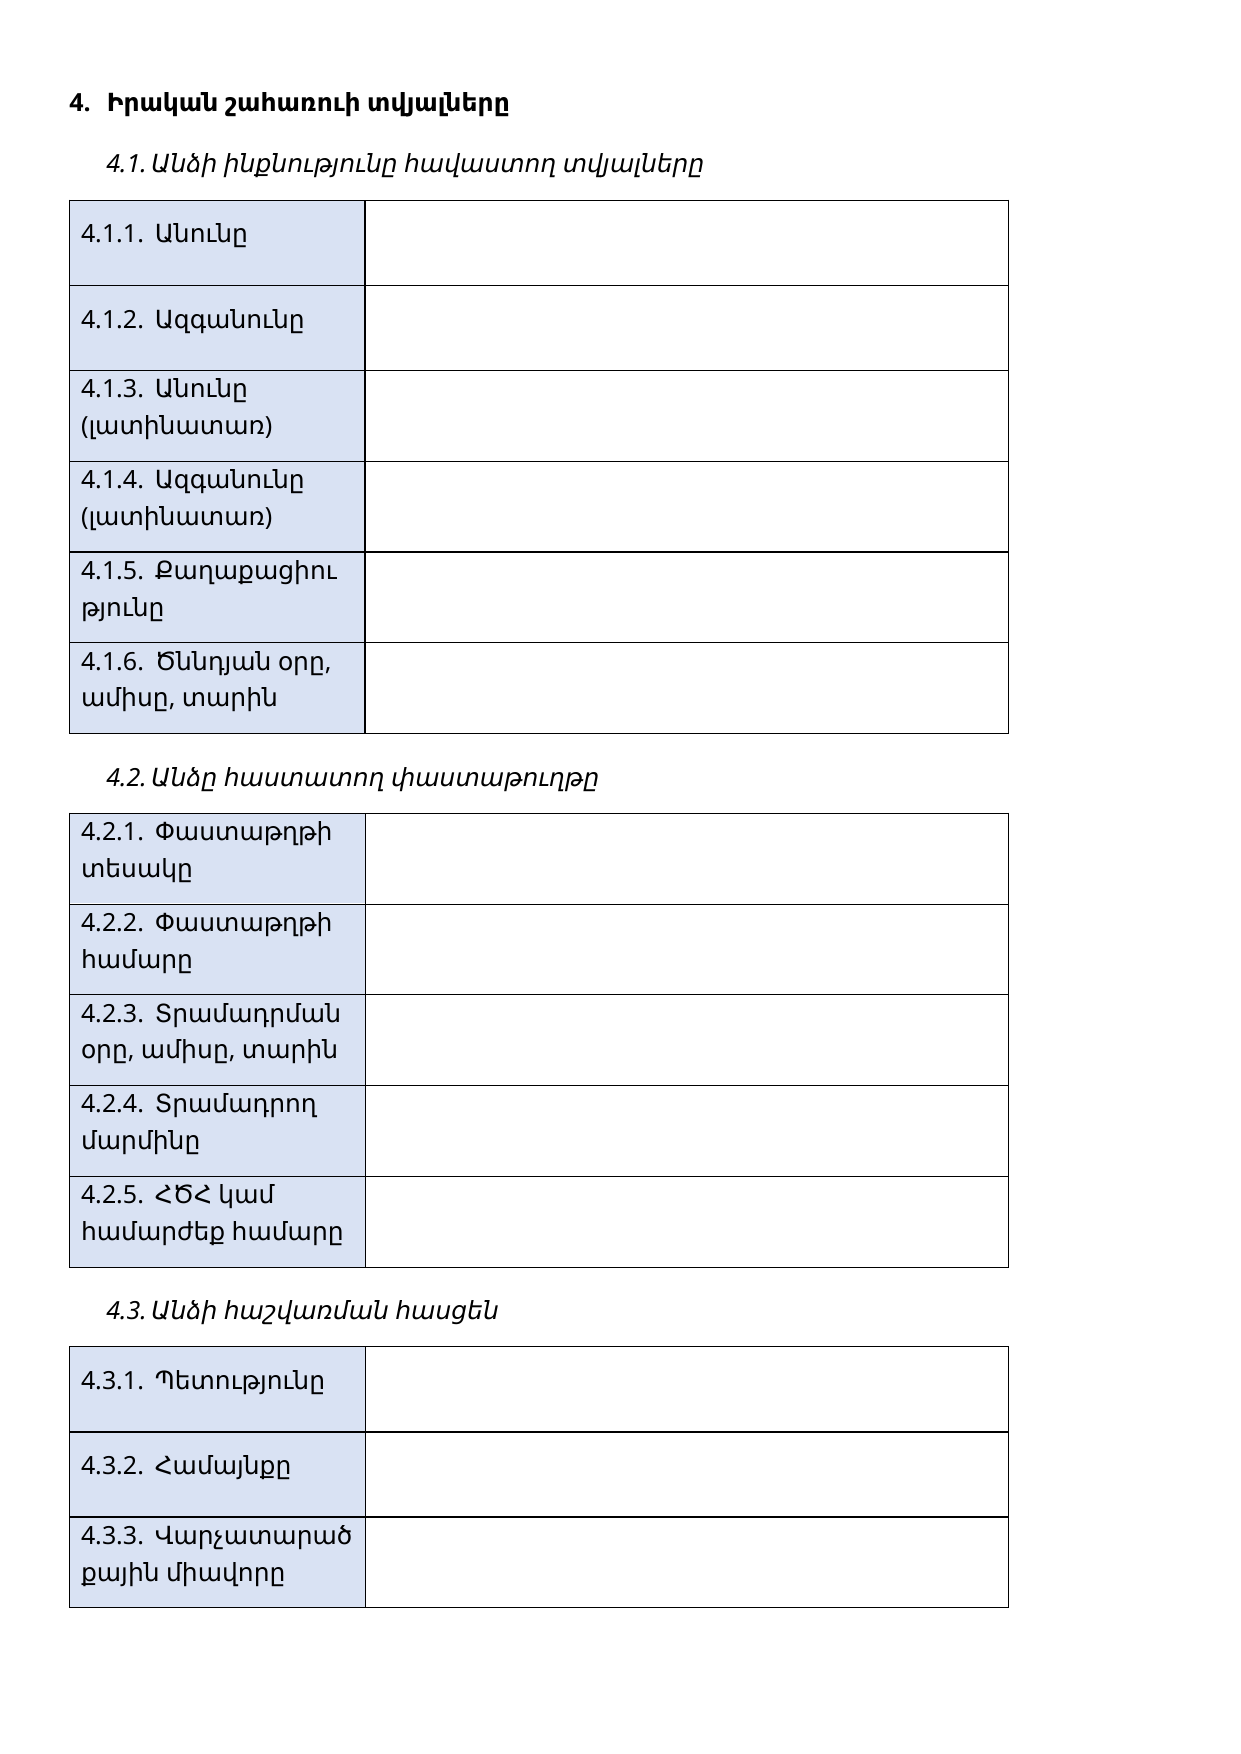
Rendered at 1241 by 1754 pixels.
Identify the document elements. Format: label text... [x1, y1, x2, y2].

table_cell ՀԾՀ կամ համարժեք համարը [70, 1177, 365, 1267]
table_header [366, 1347, 1008, 1431]
table_cell [366, 643, 1008, 733]
table_header Պետությունը [70, 1347, 365, 1431]
list Իրական շահառուի տվյալները [69, 84, 1172, 118]
table_cell [366, 1177, 1008, 1267]
table_cell Վարչատարածքային միավորը [70, 1518, 365, 1607]
table_cell Համայնքը [70, 1433, 365, 1516]
table_cell [366, 1086, 1008, 1176]
table_cell [366, 553, 1008, 642]
table_cell [366, 905, 1008, 994]
table_cell [366, 462, 1008, 551]
table_header [366, 201, 1008, 285]
table_cell [366, 1518, 1008, 1607]
table_cell [366, 286, 1008, 370]
table_header [366, 814, 1008, 903]
table_cell Փաստաթղթի համարը [70, 905, 365, 994]
list Անձի հաշվառման հասցեն [106, 1293, 1172, 1327]
list Անձի ինքնությունը հավաստող տվյալները [106, 146, 1172, 180]
table_cell [366, 371, 1008, 461]
table_cell Անունը (լատինատառ) [70, 371, 364, 461]
table_cell Ազգանունը [70, 286, 364, 370]
table_header Փաստաթղթի տեսակը [70, 814, 365, 903]
table_cell Տրամադրող մարմինը [70, 1086, 365, 1176]
table_cell Տրամադրման օրը, ամիսը, տարին [70, 995, 365, 1085]
table_cell Ծննդյան օրը, ամիսը, տարին [70, 643, 364, 733]
table_cell Ազգանունը (լատինատառ) [70, 462, 364, 551]
table_cell [366, 1433, 1008, 1516]
table_cell Քաղաքացիությունը [70, 553, 364, 642]
table_cell [366, 995, 1008, 1085]
table_header Անունը [70, 201, 364, 285]
list Անձը հաստատող փաստաթուղթը [106, 759, 1172, 793]
